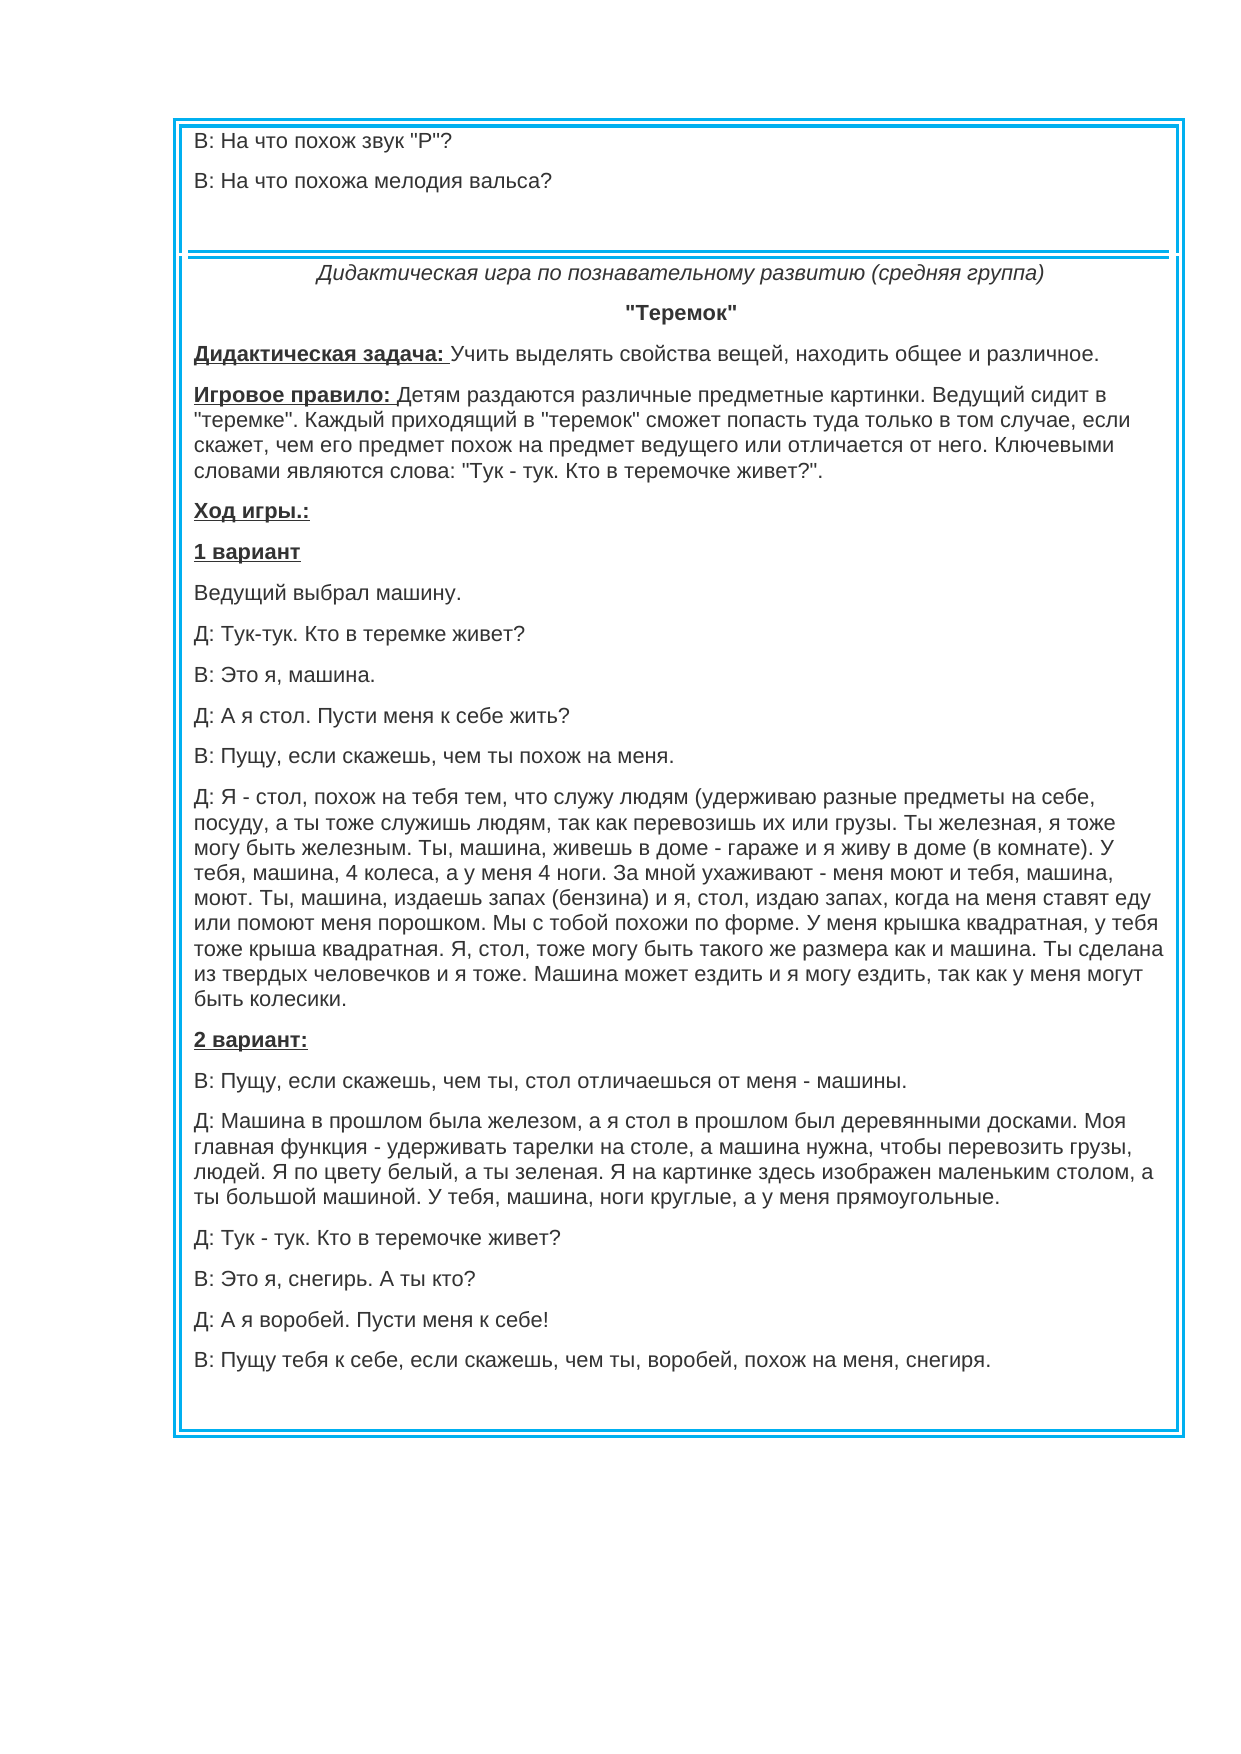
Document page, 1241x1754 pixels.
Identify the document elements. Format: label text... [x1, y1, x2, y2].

table_cell Дидактическая игра по познавательному развитию (средняя группа) "Теремок" Дидактическая задача: Учить выделять свойства вещей, находить общее и различное. Игровое правило: Детям раздаются различные предметные картинки. Ведущий сидит в "теремке". Каждый приходящий в "теремок" сможет попасть туда только в том случае, если скажет, чем его предмет похож на предмет ведущего или отличается от него. Ключевыми словами являются слова: "Тук - тук. Кто в теремочке живет?". Ход игры.: 1 вариант Ведущий выбрал машину. Д: Тук-тук. Кто в теремке живет? В: Это я, машина. Д: А я стол. Пусти меня к себе жить? В: Пущу, если скажешь, чем ты похож на меня. Д: Я - стол, похож на тебя тем, что служу людям (удерживаю разные предметы на себе, посуду, а ты тоже служишь людям, так как перевозишь их или грузы. Ты железная, я тоже могу быть железным. Ты, машина, живешь в доме - гараже и я живу в доме (в комнате). У тебя, машина, 4 колеса, а у меня 4 ноги. За мной ухаживают - меня моют и тебя, машина, моют. Ты, машина, издаешь запах (бензина) и я, стол, издаю запах, когда на меня ставят еду или помоют меня порошком. Мы с тобой похожи по форме. У меня крышка квадратная, у тебя тоже крыша квадратная. Я, стол, тоже могу быть такого же размера как и машина. Ты сделана из твердых человечков и я тоже. Машина может ездить и я могу ездить, так как у меня могут быть колесики. 2 вариант: В: Пущу, если скажешь, чем ты, стол отличаешься от меня - машины. Д: Машина в прошлом была железом, а я стол в прошлом был деревянными досками. Моя главная функция - удерживать тарелки на столе, а машина нужна, чтобы перевозить грузы, людей. Я по цвету белый, а ты зеленая. Я на картинке здесь изображен маленьким столом, а ты большой машиной. У тебя, машина, ноги круглые, а у меня прямоугольные. Д: Тук - тук. Кто в теремочке живет? В: Это я, снегирь. А ты кто? Д: А я воробей. Пусти меня к себе! В: Пущу тебя к себе, если скажешь, чем ты, воробей, похож на меня, снегиря. [177, 250, 1180, 1429]
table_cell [177, 121, 1180, 250]
